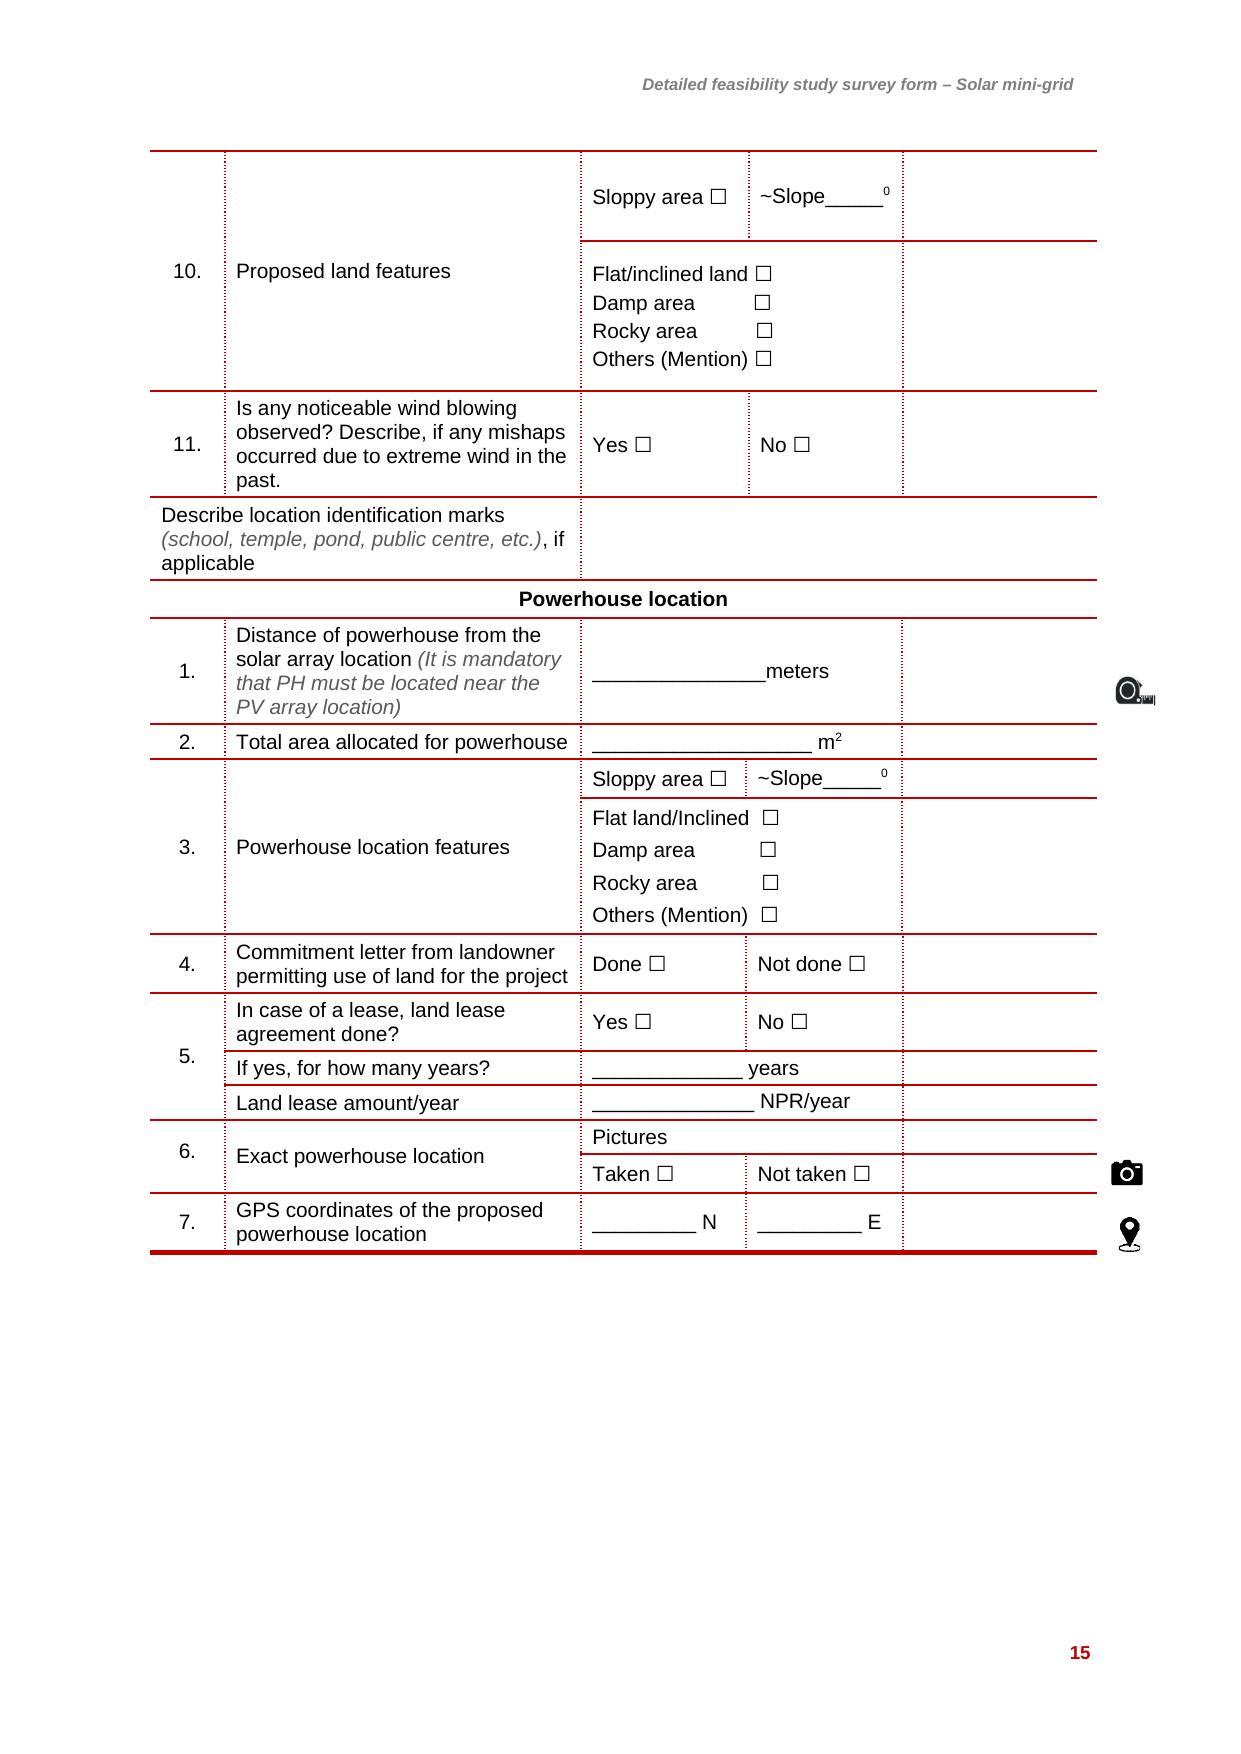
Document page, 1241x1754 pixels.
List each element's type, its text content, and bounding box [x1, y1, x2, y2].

table_cell Not done [746, 935, 903, 992]
table_cell [902, 619, 1097, 723]
table_cell [903, 1155, 1097, 1192]
table_cell _______________meters [581, 619, 902, 723]
table_cell . [150, 760, 224, 933]
table_cell Done [581, 935, 746, 992]
table_cell Commitment letter from landowner permitting use of land for the project [225, 935, 581, 992]
table_cell [903, 242, 1097, 390]
table_cell Distance of powerhouse from the solar array location (It is mandatory that PH must be located near the PV array location) [225, 619, 581, 723]
table_cell No [749, 392, 903, 496]
table_cell ______________ NPR/year [581, 1086, 903, 1119]
table_cell Powerhouse location features [225, 760, 581, 933]
table_cell Yes [581, 994, 746, 1050]
table_cell 7. [150, 1194, 224, 1250]
picture [1115, 675, 1156, 706]
table_cell 4. [150, 935, 224, 992]
table_cell In case of a lease, land lease agreement done? [225, 994, 581, 1050]
table_cell ~Slope_____0 [746, 760, 902, 797]
table_cell [903, 1194, 1097, 1250]
table_cell Yes [581, 392, 748, 496]
table_cell 1. [150, 619, 224, 723]
table_cell Pictures [581, 1121, 903, 1153]
table_cell 6. [150, 1121, 224, 1192]
table_cell 2. [150, 725, 224, 758]
table_cell ___________________ m2 [581, 725, 902, 758]
table_cell [903, 152, 1097, 240]
table_cell _________ E [746, 1194, 903, 1250]
table_cell [902, 760, 1097, 797]
table_cell Flat/inclined land Damp area Rocky area Others (Mention) [581, 242, 903, 390]
table_cell Flat land/Inclined Damp area Rocky area Others (Mention) [581, 799, 902, 933]
table_cell Land lease amount/year [225, 1086, 581, 1119]
table_cell [903, 1121, 1097, 1153]
table_cell Describe location identification marks (school, temple, pond, public centre, etc.), if applicable [150, 498, 581, 578]
table_cell Proposed land features [225, 152, 581, 390]
table_cell Sloppy area [581, 760, 746, 797]
table_cell Is any noticeable wind blowing observed? Describe, if any mishaps occurred due to extreme wind in the past. [225, 392, 581, 496]
table_cell _________ N [581, 1194, 746, 1250]
table_cell Taken [581, 1155, 746, 1192]
table_cell Exact powerhouse location [225, 1121, 581, 1192]
table_cell Total area allocated for powerhouse [225, 725, 581, 758]
table_cell ~Slope_____0 [749, 152, 903, 240]
table_cell [902, 725, 1097, 758]
table_cell 11. [150, 392, 224, 496]
table_cell [903, 935, 1097, 992]
table_cell [903, 392, 1097, 496]
picture [1111, 1156, 1143, 1189]
table_cell No [746, 994, 903, 1050]
picture [1118, 1217, 1141, 1252]
table_cell If yes, for how many years? [225, 1052, 581, 1084]
table_cell [581, 498, 1097, 578]
table_cell 10. [150, 152, 224, 390]
table_cell 5. [150, 994, 224, 1119]
table_cell GPS coordinates of the proposed powerhouse location [225, 1194, 581, 1250]
table_cell [903, 1052, 1097, 1084]
table_cell [903, 994, 1097, 1050]
table_cell Not taken [746, 1155, 903, 1192]
table_cell Sloppy area [581, 152, 748, 240]
table_cell _____________ years [581, 1052, 903, 1084]
table_cell Powerhouse location [150, 581, 1097, 617]
table_cell [903, 1086, 1097, 1119]
table_cell [902, 799, 1097, 933]
